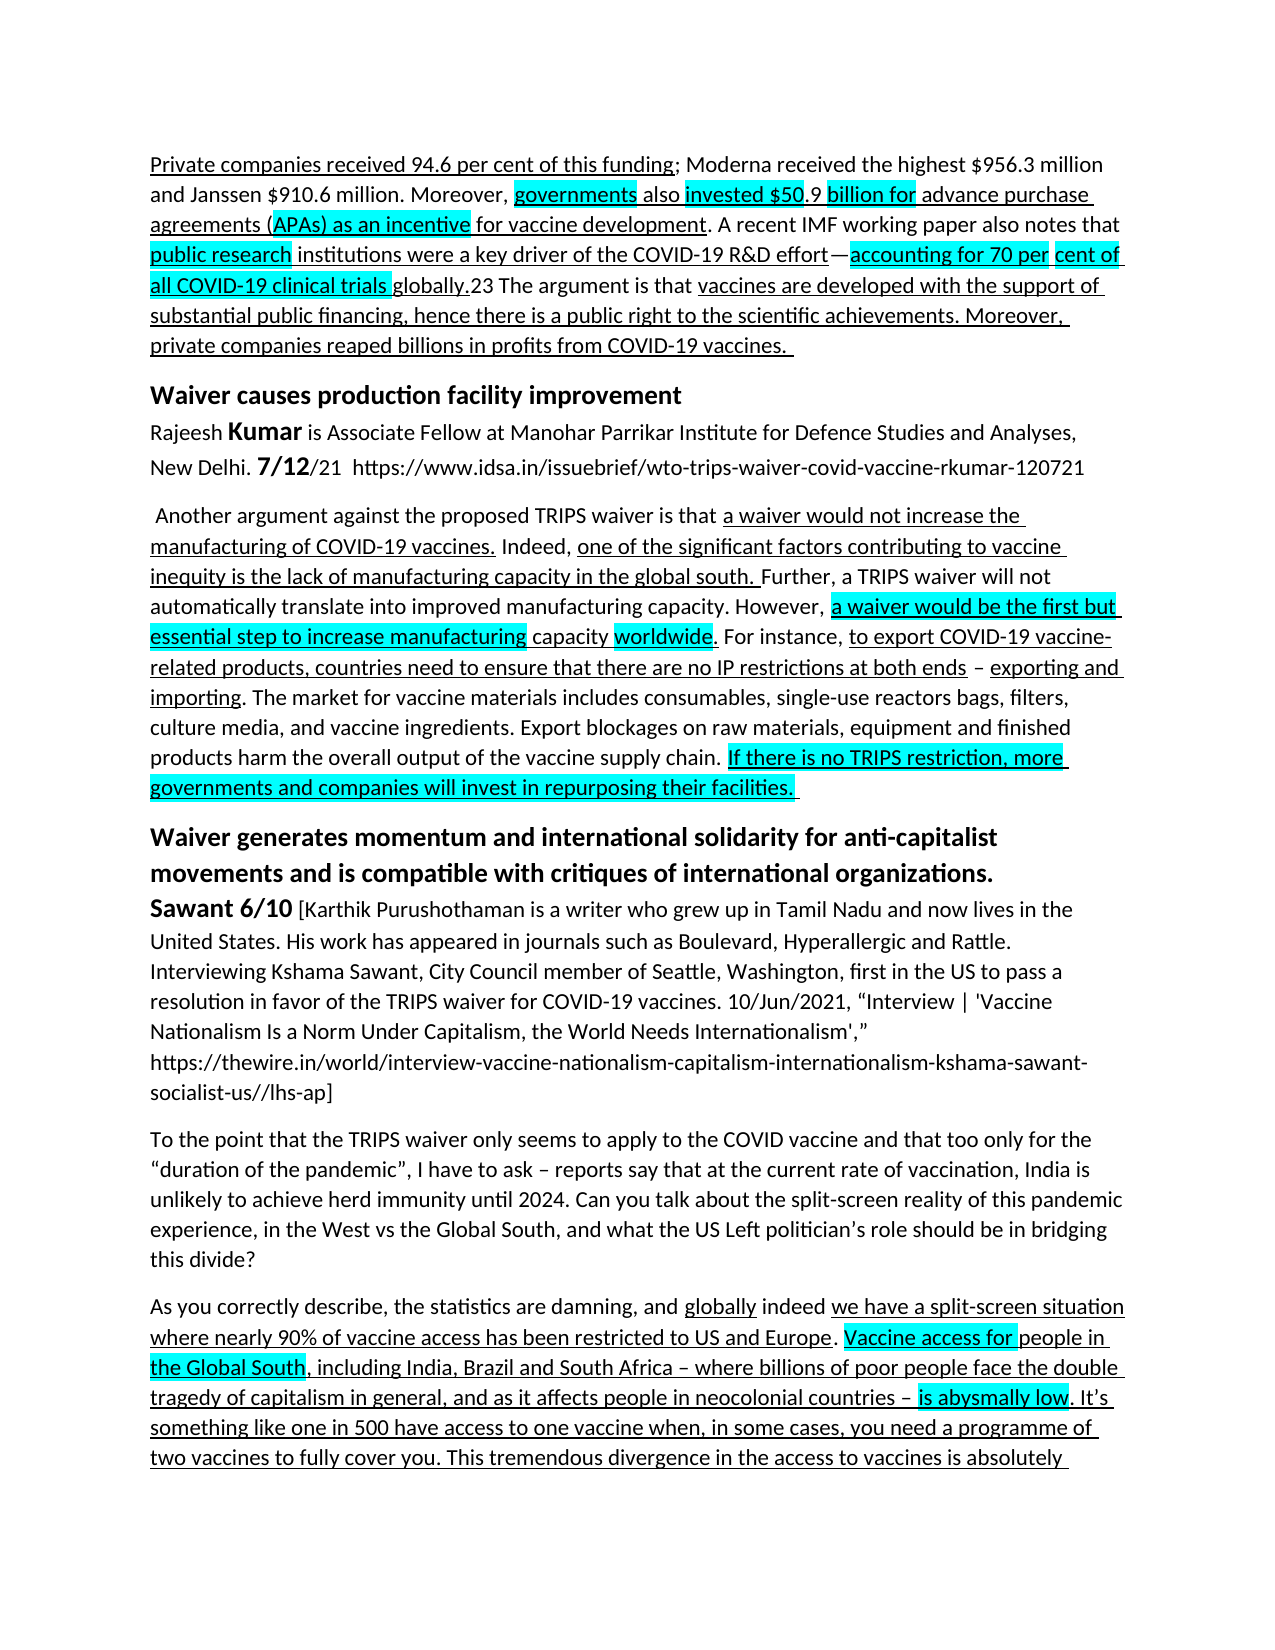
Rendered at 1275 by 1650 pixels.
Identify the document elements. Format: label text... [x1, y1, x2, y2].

text To the point that the TRIPS waiver only seems to apply to the COVID vaccine and that too only for the “duration of the pandemic”, I have to ask – reports say that at the current rate of vaccination, India is unlikely to achieve herd immunity until 2024. Can you talk about the split-screen reality of this pandemic experience, in the West vs the Global South, and what the US Left politician’s role should be in bridging this divide? [150, 1125, 1125, 1274]
subtitle Waiver causes production facility improvement [150, 378, 1125, 411]
text Sawant 6/10 [Karthik Purushothaman is a writer who grew up in Tamil Nadu and now lives in the United States. His work has appeared in journals such as Boulevard, Hyperallergic and Rattle. Interviewing Kshama Sawant, City Council member of Seattle, Washington, first in the US to pass a resolution in favor of the TRIPS waiver for COVID-19 vaccines. 10/Jun/2021, “Interview | 'Vaccine Nationalism Is a Norm Under Capitalism, the World Needs Internationalism',” https://thewire.in/world/interview-vaccine-nationalism-capitalism-internationalism-kshama-sawant-socialist-us//lhs-ap] [150, 892, 1125, 1106]
subtitle Waiver generates momentum and international solidarity for anti-capitalist movements and is compatible with critiques of international organizations. [150, 820, 1125, 889]
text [150, 1378, 1125, 1472]
text Private companies received 94.6 per cent of this funding; Moderna received the highest $956.3 million and Janssen $910.6 million. Moreover, governments also invested $50.9 billion for advance purchase agreements (APAs) as an incentive for vaccine development. A recent IMF working paper also notes that public research institutions were a key driver of the COVID-19 R&D effort—accounting for 70 per cent of all COVID-19 clinical trials globally.23 The argument is that vaccines are developed with the support of substantial public financing, hence there is a public right to the scientific achievements. Moreover, private companies reaped billions in profits from COVID-19 vaccines. [150, 150, 1125, 359]
text Another argument against the proposed TRIPS waiver is that a waiver would not increase the manufacturing of COVID-19 vaccines. Indeed, one of the significant factors contributing to vaccine inequity is the lack of manufacturing capacity in the global south. Further, a TRIPS waiver will not automatically translate into improved manufacturing capacity. However, a waiver would be the first but essential step to increase manufacturing capacity worldwide. For instance, to export COVID-19 vaccine-related products, countries need to ensure that there are no IP restrictions at both ends – exporting and importing. The market for vaccine materials includes consumables, single-use reactors bags, filters, culture media, and vaccine ingredients. Export blockages on raw materials, equipment and finished products harm the overall output of the vaccine supply chain. If there is no TRIPS restriction, more governments and companies will invest in repurposing their facilities. [150, 502, 1125, 802]
